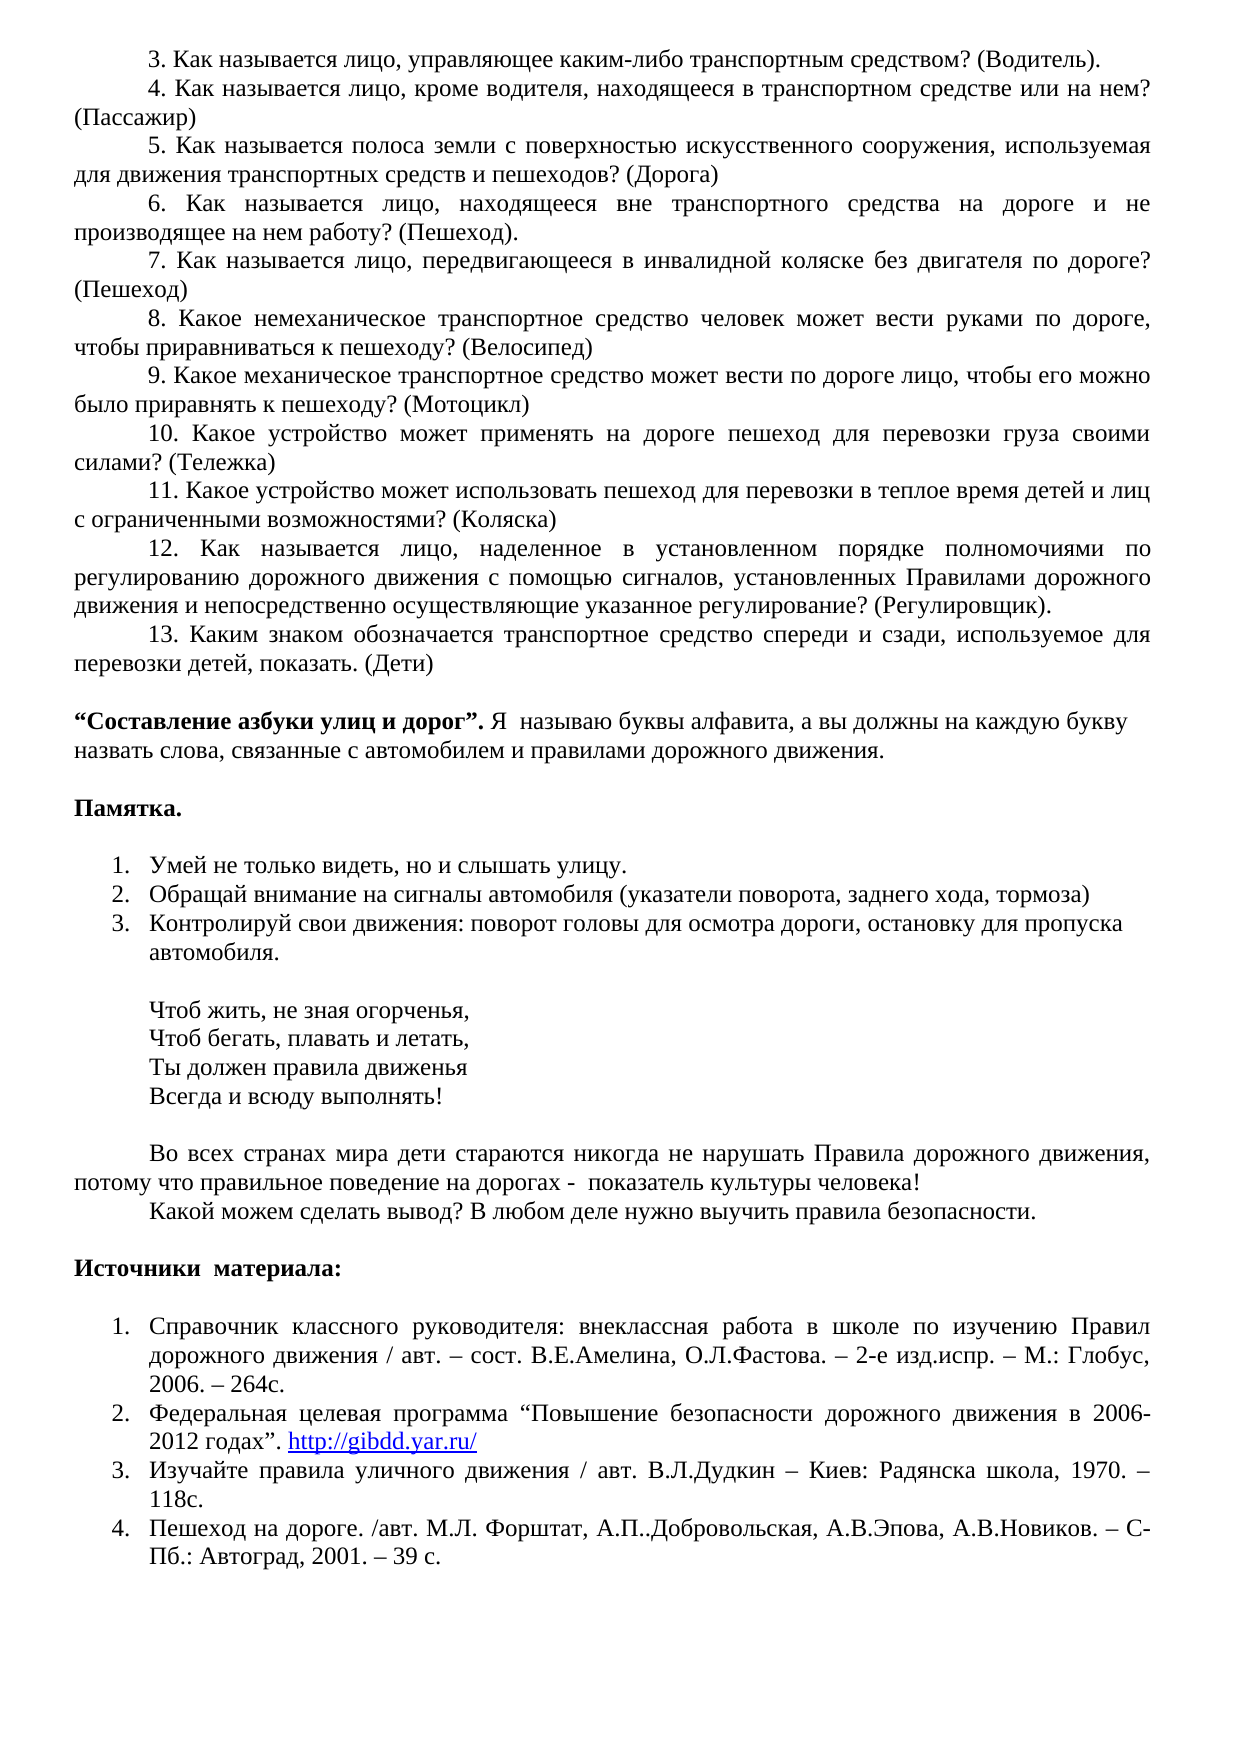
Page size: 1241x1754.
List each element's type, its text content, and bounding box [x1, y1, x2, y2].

list 11. Какое устройство может использовать пешеход для перевозки в теплое время детей и лиц с ограниченными возможностями? (Коляска) [74, 476, 1152, 533]
list Умей не только видеть, но и слышать улицу. [111, 851, 1152, 879]
list Контролируй свои движения: поворот головы для осмотра дороги, остановку для пропуска автомобиля. [111, 908, 1152, 966]
list Пешеход на дороге. /авт. М.Л. Форштат, А.П..Добровольская, А.В.Эпова, А.В.Новиков. – С-Пб.: Автоград, 2001. – 39 с. [111, 1513, 1152, 1570]
text Памятка. [74, 793, 1152, 821]
list 8. Какое немеханическое транспортное средство человек может вести руками по дороге, чтобы приравниваться к пешеходу? (Велосипед) [74, 303, 1152, 361]
list 7. Как называется лицо, передвигающееся в инвалидной коляске без двигателя по дороге? (Пешеход) [74, 246, 1152, 303]
list Обращай внимание на сигналы автомобиля (указатели поворота, заднего хода, тормоза) [111, 879, 1152, 908]
text Чтоб жить, не зная огорченья, [149, 995, 1152, 1023]
text “Составление азбуки улиц и дорог”. Я называю буквы алфавита, а вы должны на каждую букву назвать слова, связанные с автомобилем и правилами дорожного движения. [74, 706, 1152, 763]
text Всегда и всюду выполнять! [149, 1081, 1152, 1110]
list 12. Как называется лицо, наделенное в установленном порядке полномочиями по регулированию дорожного движения с помощью сигналов, установленных Правилами дорожного движения и непосредственно осуществляющие указанное регулирование? (Регулировщик). [74, 533, 1152, 619]
list Изучайте правила уличного движения / авт. В.Л.Дудкин – Киев: Радянска школа, 1970. – 118с. [111, 1455, 1152, 1513]
list 13. Каким знаком обозначается транспортное средство спереди и сзади, используемое для перевозки детей, показать. (Дети) [74, 619, 1152, 677]
list 3. Как называется лицо, управляющее каким-либо транспортным средством? (Водитель). [74, 44, 1152, 73]
list 4. Как называется лицо, кроме водителя, находящееся в транспортном средстве или на нем? (Пассажир) [74, 73, 1152, 131]
list Федеральная целевая программа “Повышение безопасности дорожного движения в 2006-2012 годах”. http://gibdd.yar.ru/ [111, 1398, 1152, 1455]
text Какой можем сделать вывод? В любом деле нужно выучить правила безопасности. [74, 1196, 1152, 1225]
text Чтоб бегать, плавать и летать, [149, 1023, 1152, 1052]
list Справочник классного руководителя: внеклассная работа в школе по изучению Правил дорожного движения / авт. – сост. В.Е.Амелина, О.Л.Фастова. – 2-е изд.испр. – М.: Глобус, 2006. – 264с. [111, 1311, 1152, 1398]
list 5. Как называется полоса земли с поверхностью искусственного сооружения, используемая для движения транспортных средств и пешеходов? (Дорога) [74, 131, 1152, 188]
list 10. Какое устройство может применять на дороге пешеход для перевозки груза своими силами? (Тележка) [74, 418, 1152, 476]
text Ты должен правила движенья [149, 1052, 1152, 1081]
list 6. Как называется лицо, находящееся вне транспортного средства на дороге и не производящее на нем работу? (Пешеход). [74, 188, 1152, 246]
text Во всех странах мира дети стараются никогда не нарушать Правила дорожного движения, потому что правильное поведение на дорогах - показатель культуры человека! [74, 1138, 1152, 1196]
text Источники материала: [74, 1253, 1152, 1282]
list 9. Какое механическое транспортное средство может вести по дороге лицо, чтобы его можно было приравнять к пешеходу? (Мотоцикл) [74, 361, 1152, 418]
